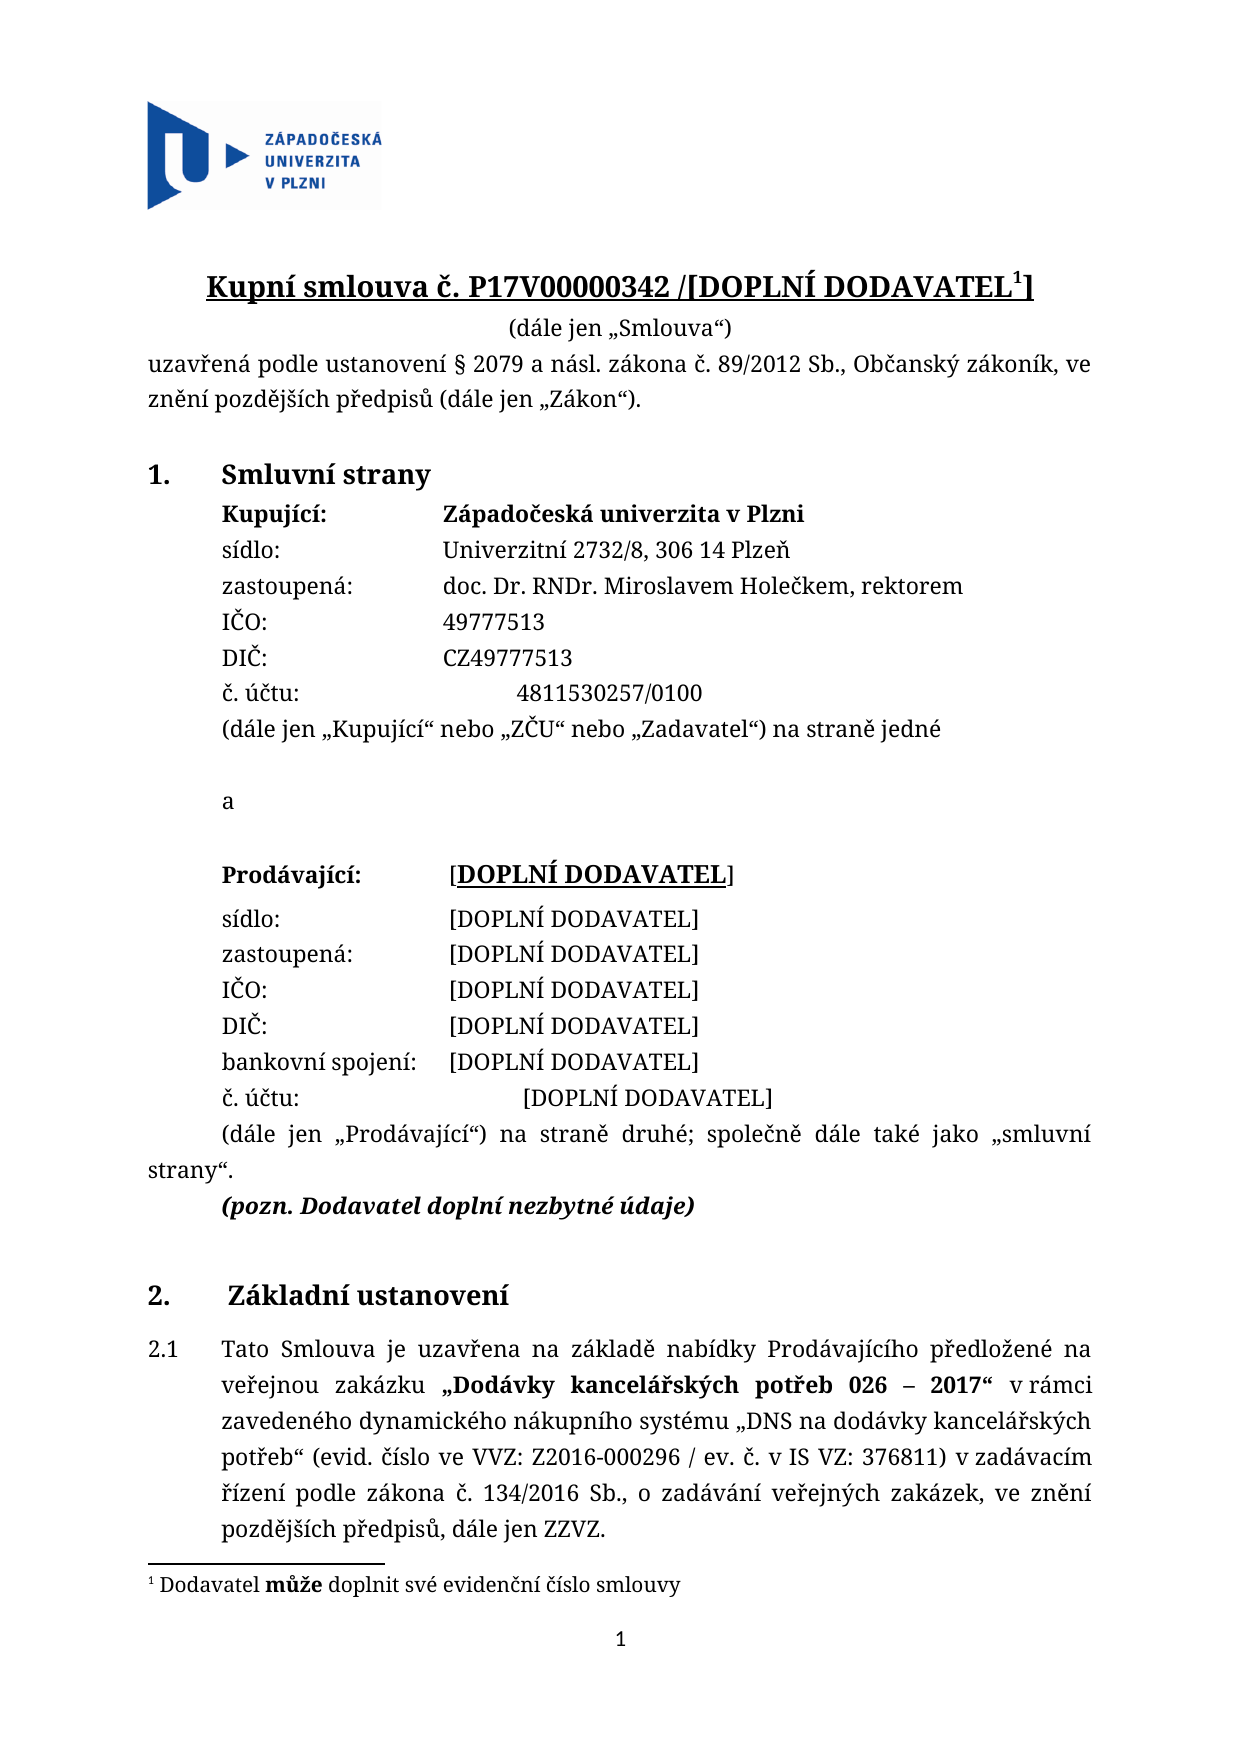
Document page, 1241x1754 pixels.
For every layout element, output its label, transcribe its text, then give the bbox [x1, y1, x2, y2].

text IČO: [DOPLNÍ DODAVATEL] [222, 974, 1092, 1006]
text Prodávající: [DOPLNÍ DODAVATEL] [148, 857, 1092, 891]
text 2.1 Tato Smlouva je uzavřena na základě nabídky Prodávajícího předložené na veřejnou zakázku „Dodávky kancelářských potřeb 026 – 2017“ v rámci zavedeného dynamického nákupního systému „DNS na dodávky kancelářských potřeb“ (evid. číslo ve VVZ: Z2016-000296 / ev. č. v IS VZ: 376811) v zadávacím řízení podle zákona č. 134/2016 Sb., o zadávání veřejných zakázek, ve znění pozdějších předpisů, dále jen ZZVZ. [148, 1333, 1092, 1544]
text Kupující: Západočeská univerzita v Plzni [222, 498, 1092, 529]
text uzavřená podle ustanovení § 2079 a násl. zákona č. 89/2012 Sb., Občanský zákoník, ve znění pozdějších předpisů (dále jen „Zákon“). [148, 347, 1092, 415]
text (pozn. Dodavatel doplní nezbytné údaje) [148, 1190, 1092, 1221]
text 2. Základní ustanovení [148, 1276, 1092, 1313]
text 1. Smluvní strany [148, 455, 1092, 492]
text a [222, 785, 1092, 816]
text Kupní smlouva č. P17V00000342 /[DOPLNÍ DODAVATEL] [148, 266, 1092, 306]
picture [147, 101, 382, 210]
text sídlo: Univerzitní 2732/8, 306 14 Plzeň [222, 534, 1092, 565]
text sídlo: [DOPLNÍ DODAVATEL] [222, 902, 1092, 934]
text IČO: 49777513 [222, 606, 1092, 637]
text DIČ: CZ49777513 [222, 641, 1092, 673]
text č. účtu: [DOPLNÍ DODAVATEL] [222, 1082, 1092, 1113]
text (dále jen „Kupující“ nebo „ZČU“ nebo „Zadavatel“) na straně jedné [222, 713, 1092, 744]
text (dále jen „Smlouva“) [148, 312, 1092, 343]
text č. účtu: 4811530257/0100 [222, 677, 1092, 709]
text bankovní spojení: [DOPLNÍ DODAVATEL] [148, 1046, 1092, 1077]
text zastoupená: [DOPLNÍ DODAVATEL] [222, 938, 1092, 970]
text (dále jen „Prodávající“) na straně druhé; společně dále také jako „smluvní strany“. [148, 1118, 1092, 1185]
text zastoupená: doc. Dr. RNDr. Miroslavem Holečkem, rektorem [222, 569, 1092, 601]
text DIČ: [DOPLNÍ DODAVATEL] [222, 1010, 1092, 1042]
